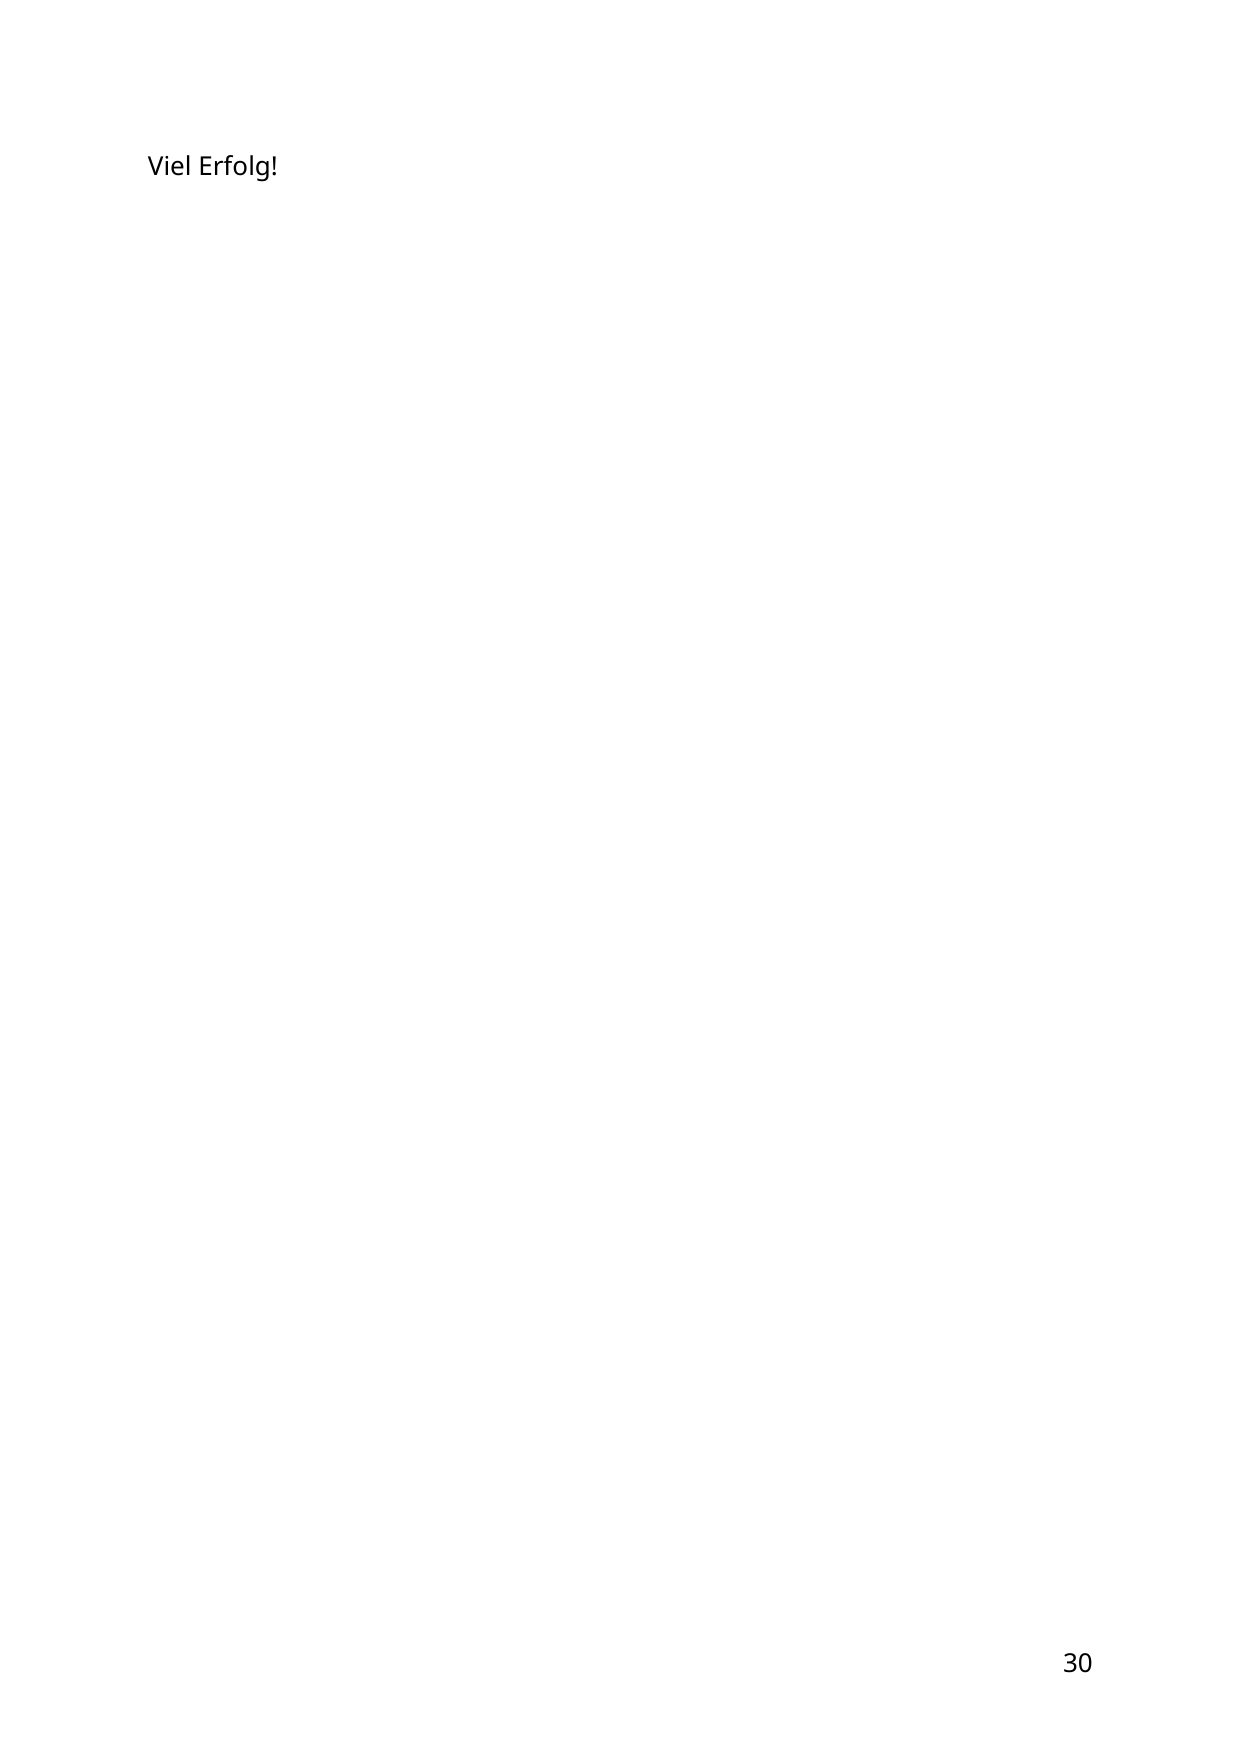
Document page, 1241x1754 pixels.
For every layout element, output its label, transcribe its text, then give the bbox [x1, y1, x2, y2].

text Viel Erfolg! [148, 148, 1093, 183]
